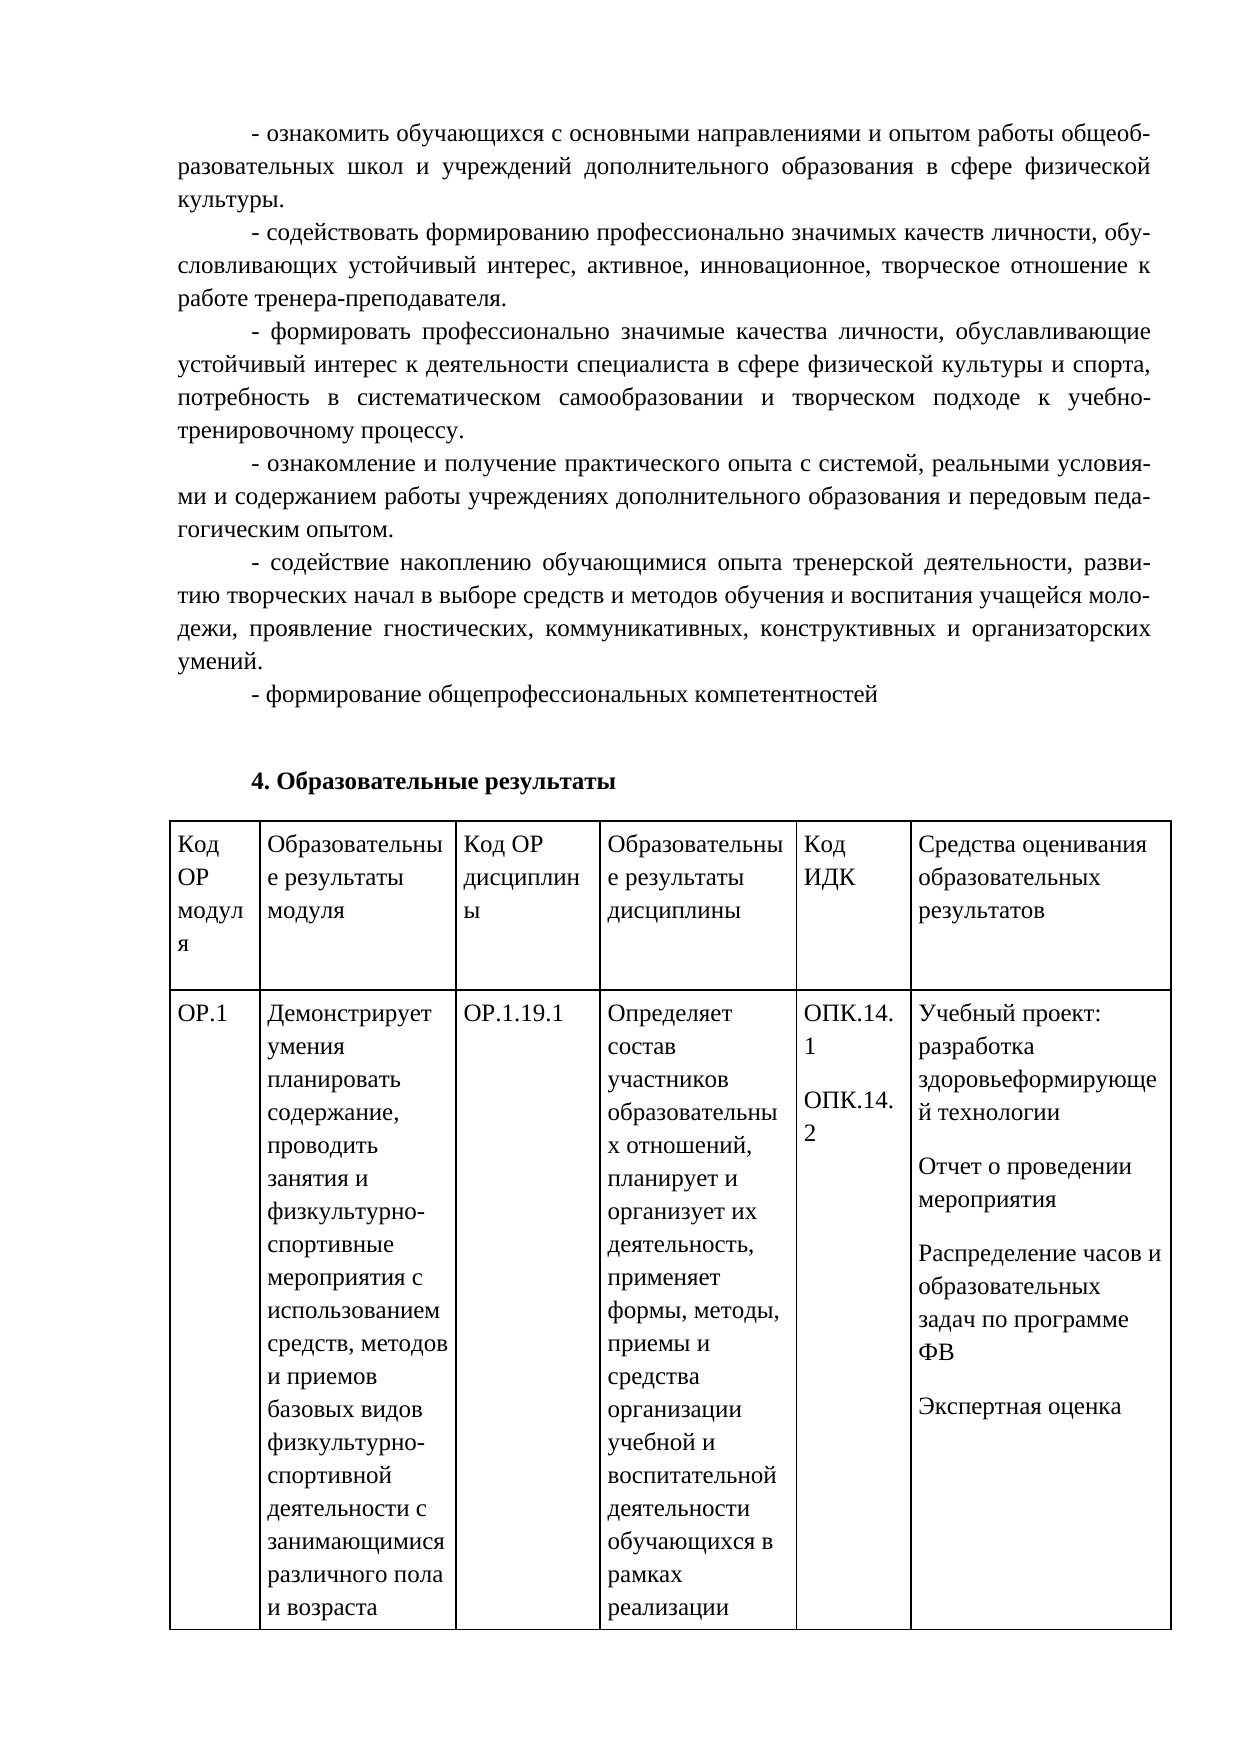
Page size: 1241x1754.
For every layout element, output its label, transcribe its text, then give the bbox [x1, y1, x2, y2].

table_header Код ИДК [797, 822, 910, 989]
table_cell ОР.1.19.1 [457, 991, 599, 1628]
table_header Код ОР модуля [171, 822, 259, 989]
table_header Средства оценивания образовательных результатов [912, 822, 1170, 989]
text 4. Образовательные результаты [177, 766, 1152, 795]
table_header Образовательные результаты модуля [261, 822, 455, 989]
text - содействие накоплению обучающимися опыта тренерской деятельности, разви-тию творческих начал в выборе средств и методов обучения и воспитания учащейся моло-дежи, проявление гностических, коммуникативных, конструктивных и организаторских умений. [177, 547, 1152, 675]
text - ознакомление и получение практического опыта с системой, реальными условия-ми и содержанием работы учреждениях дополнительного образования и передовым педа-гогическим опытом. [177, 448, 1152, 543]
table_header Образовательные результаты дисциплины [601, 822, 796, 989]
text - формировать профессионально значимые качества личности, обуславливающие устойчивый интерес к деятельности специалиста в сфере физической культуры и спорта, потребность в систематическом самообразовании и творческом подходе к учебно-тренировочному процессу. [177, 316, 1152, 444]
text - формирование общепрофессиональных компетентностей [177, 679, 1152, 708]
text - ознакомить обучающихся с основными направлениями и опытом работы общеоб-разовательных школ и учреждений дополнительного образования в сфере физической культуры. [177, 118, 1152, 213]
table_cell ОР.1 [171, 991, 259, 1628]
table_cell ОПК.14.1 ОПК.14.2 [797, 991, 910, 1628]
table_header Код ОР дисциплины [457, 822, 599, 989]
text - содействовать формированию профессионально значимых качеств личности, обу-словливающих устойчивый интерес, активное, инновационное, творческое отношение к работе тренера-преподавателя. [177, 217, 1152, 312]
